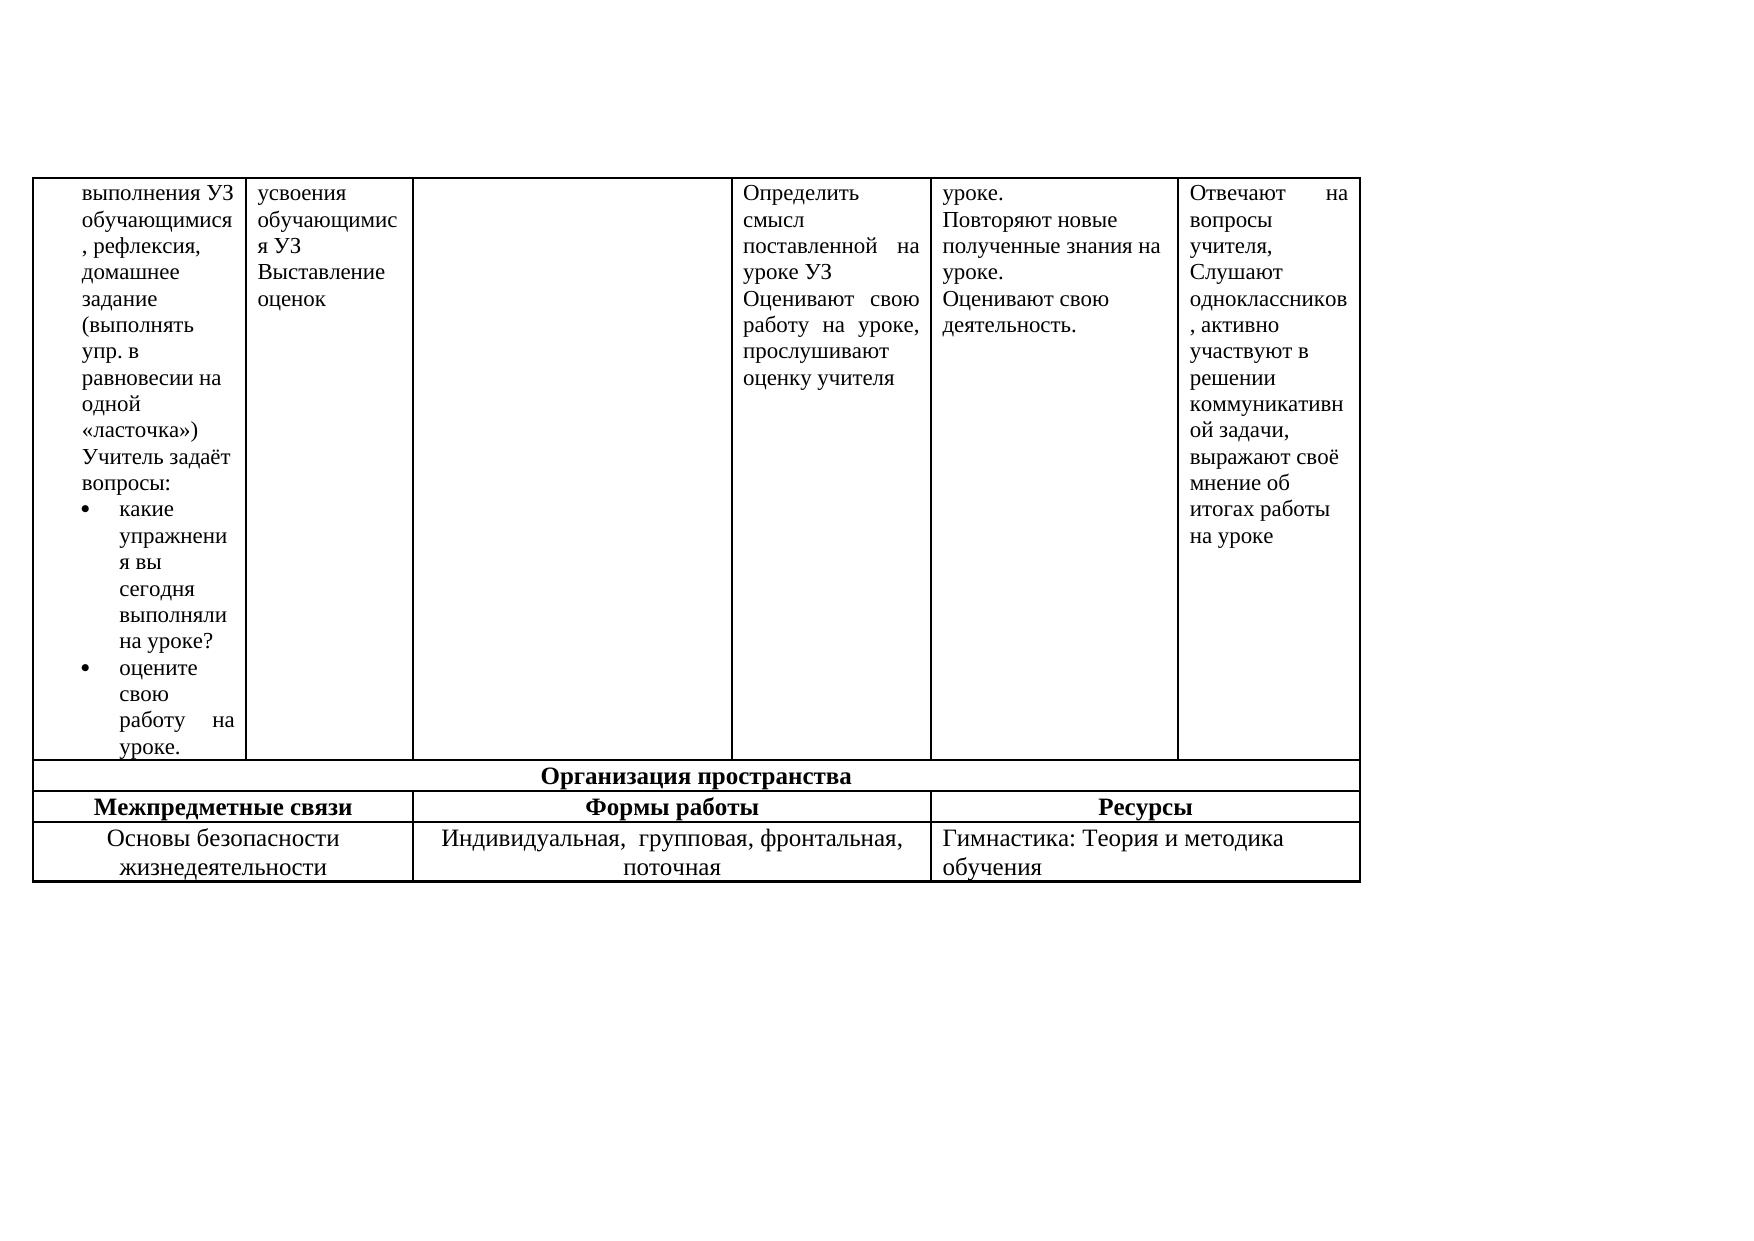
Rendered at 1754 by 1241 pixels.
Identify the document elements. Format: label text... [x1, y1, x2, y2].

table_cell Основы безопасности жизнедеятельности [34, 823, 412, 880]
table_cell Организация пространства [34, 761, 1359, 790]
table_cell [932, 179, 1177, 759]
table_cell Ресурсы [932, 792, 1359, 821]
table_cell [414, 179, 731, 759]
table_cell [1179, 179, 1359, 759]
table_cell Формы работы [414, 792, 930, 821]
table_cell Гимнастика: Теория и методика обучения [932, 823, 1359, 880]
table_cell Межпредметные связи [34, 792, 412, 821]
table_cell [247, 179, 412, 759]
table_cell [34, 179, 245, 759]
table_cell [733, 179, 930, 759]
table_cell Индивидуальная, групповая, фронтальная, поточная [414, 823, 930, 880]
